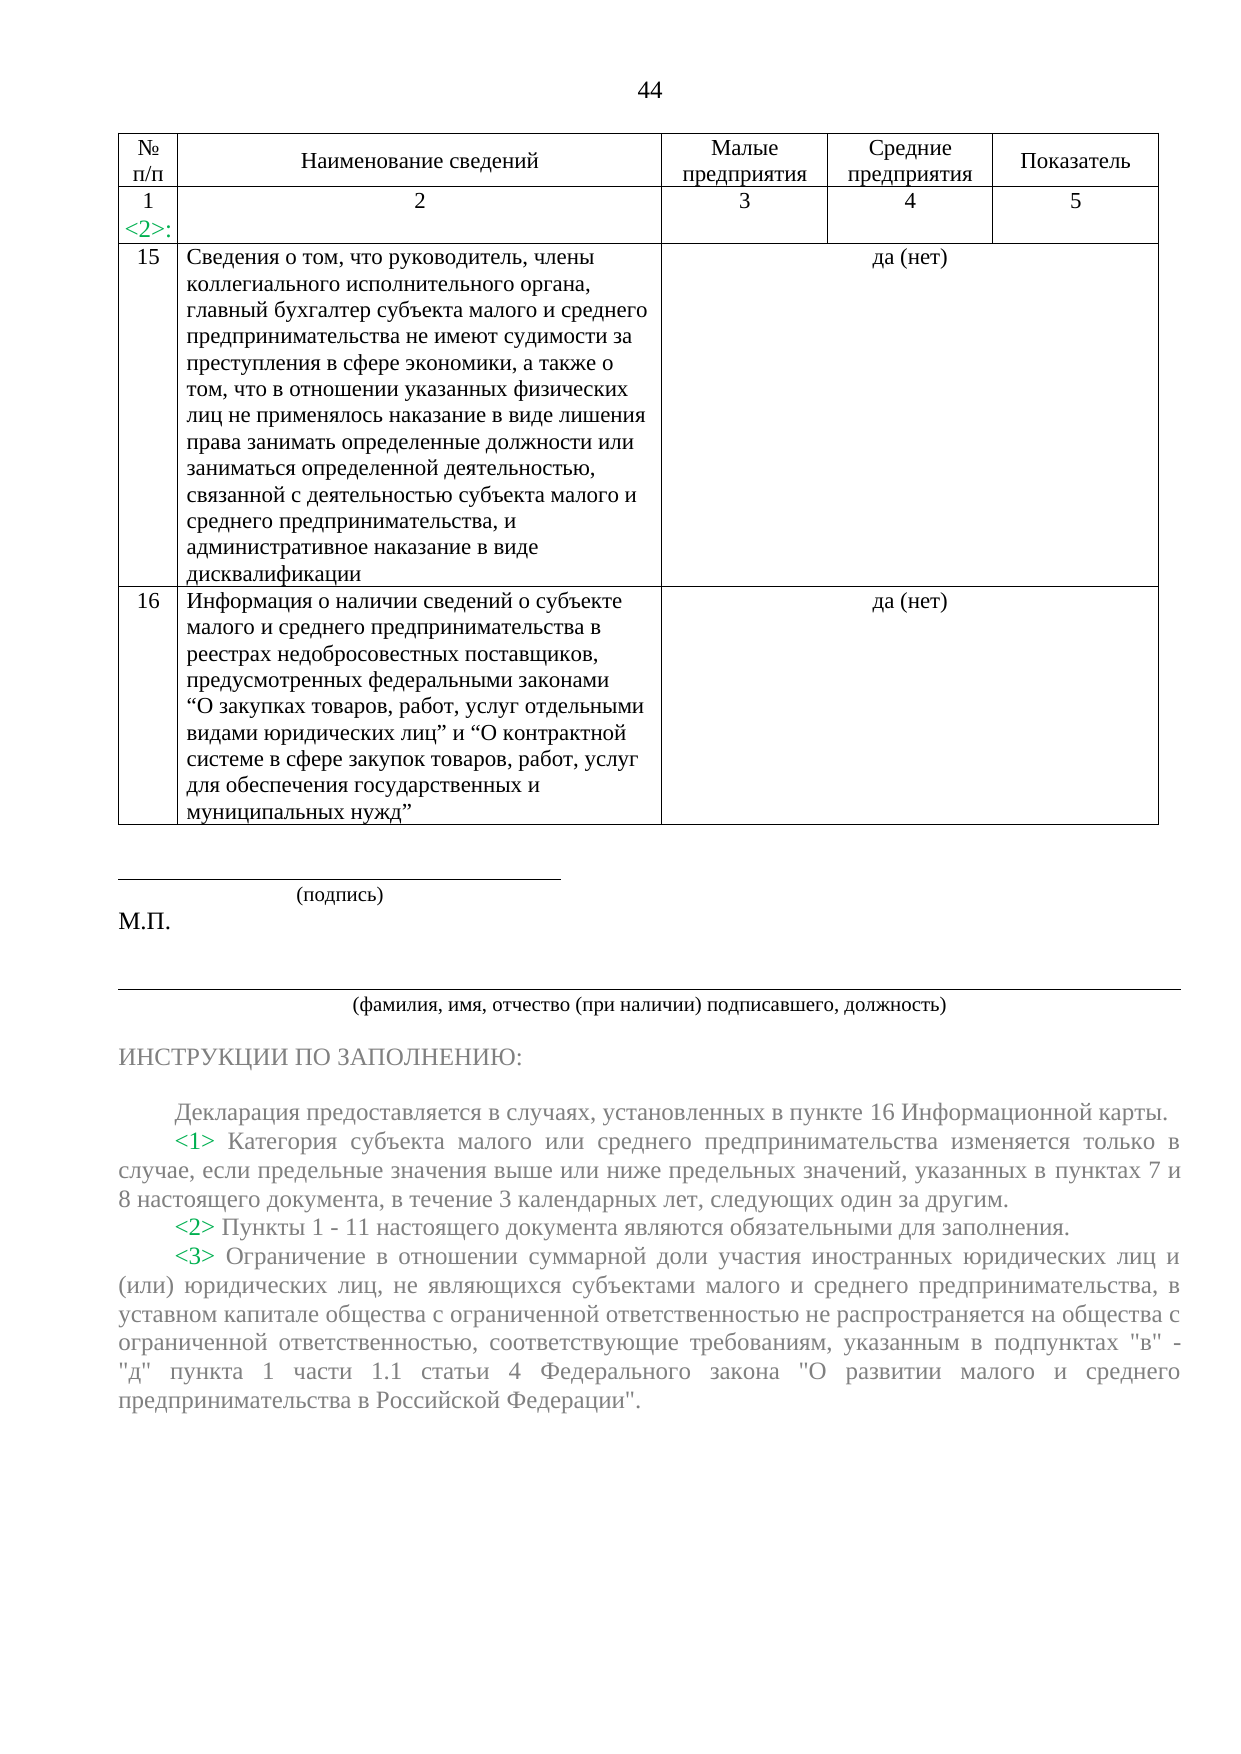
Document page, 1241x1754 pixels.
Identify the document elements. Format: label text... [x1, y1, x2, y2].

table_header Наименование сведений [178, 134, 661, 186]
text (подпись) [118, 880, 561, 906]
table_header Показатель [993, 134, 1158, 186]
table_cell 15 [119, 244, 177, 586]
table_cell Сведения о том, что руководитель, члены коллегиального исполнительного органа, главный бухгалтер субъекта малого и среднего предпринимательства не имеют судимости за преступления в сфере экономики, а также о том, что в отношении указанных физических лиц не применялось наказание в виде лишения права занимать определенные должности или заниматься определенной деятельностью, связанной с деятельностью субъекта малого и среднего предпринимательства, и административное наказание в виде дисквалификации [178, 244, 661, 586]
table_cell 4 [828, 187, 992, 242]
text <2> Пункты 1 - 11 настоящего документа являются обязательными для заполнения. [118, 1212, 1181, 1241]
table_cell 1 <2>: [119, 187, 177, 242]
table_header № п/п [119, 134, 177, 186]
text Декларация предоставляется в случаях, установленных в пункте 16 Информационной карты. [118, 1097, 1181, 1126]
text М.П. [118, 906, 1181, 935]
text ИНСТРУКЦИИ ПО ЗАПОЛНЕНИЮ: [118, 1042, 1181, 1071]
table_header Средние предприятия [828, 134, 992, 186]
text <1> Категория субъекта малого или среднего предпринимательства изменяется только в случае, если предельные значения выше или ниже предельных значений, указанных в пунктах 7 и 8 настоящего документа, в течение 3 календарных лет, следующих один за другим. [118, 1126, 1181, 1212]
table_cell Информация о наличии сведений о субъекте малого и среднего предпринимательства в реестрах недобросовестных поставщиков, предусмотренных федеральными законами “О закупках товаров, работ, услуг отдельными видами юридических лиц” и “О контрактной системе в сфере закупок товаров, работ, услуг для обеспечения государственных и муниципальных нужд” [178, 587, 661, 824]
table_cell да (нет) [662, 244, 1158, 586]
text <3> Ограничение в отношении суммарной доли участия иностранных юридических лиц и (или) юридических лиц, не являющихся субъектами малого и среднего предпринимательства, в уставном капитале общества с ограниченной ответственностью не распространяется на общества с ограниченной ответственностью, соответствующие требованиям, указанным в подпунктах "в" - "д" пункта 1 части 1.1 статьи 4 Федерального закона "О развитии малого и среднего предпринимательства в Российской Федерации". [118, 1241, 1181, 1414]
table_cell 3 [662, 187, 827, 242]
table_cell 5 [993, 187, 1158, 242]
table_cell да (нет) [662, 587, 1158, 824]
table_cell 2 [178, 187, 661, 242]
text (фамилия, имя, отчество (при наличии) подписавшего, должность) [118, 990, 1181, 1016]
table_header Малые предприятия [662, 134, 827, 186]
table_cell 16 [119, 587, 177, 824]
